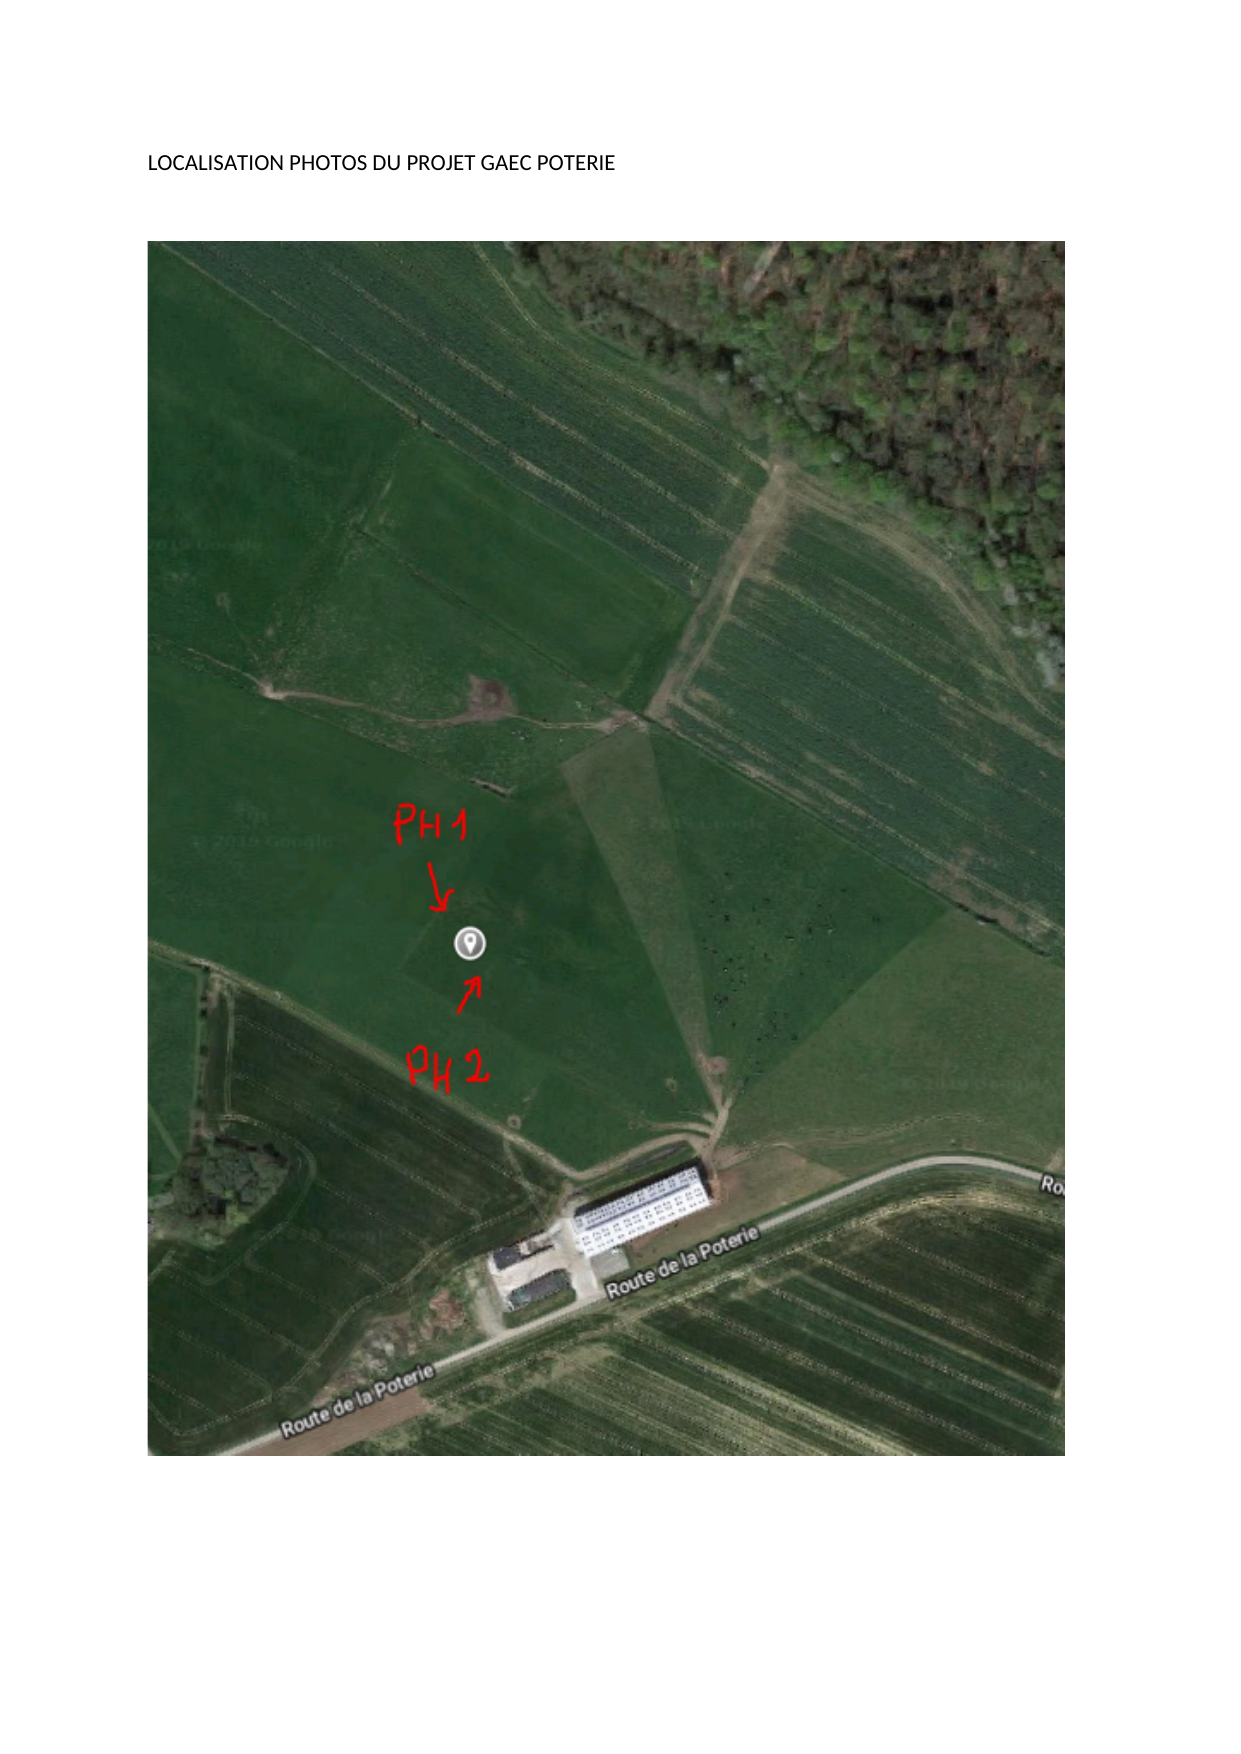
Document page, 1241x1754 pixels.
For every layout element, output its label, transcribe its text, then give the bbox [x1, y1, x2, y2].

text LOCALISATION PHOTOS DU PROJET GAEC POTERIE [148, 148, 1093, 176]
picture [147, 241, 1065, 1456]
